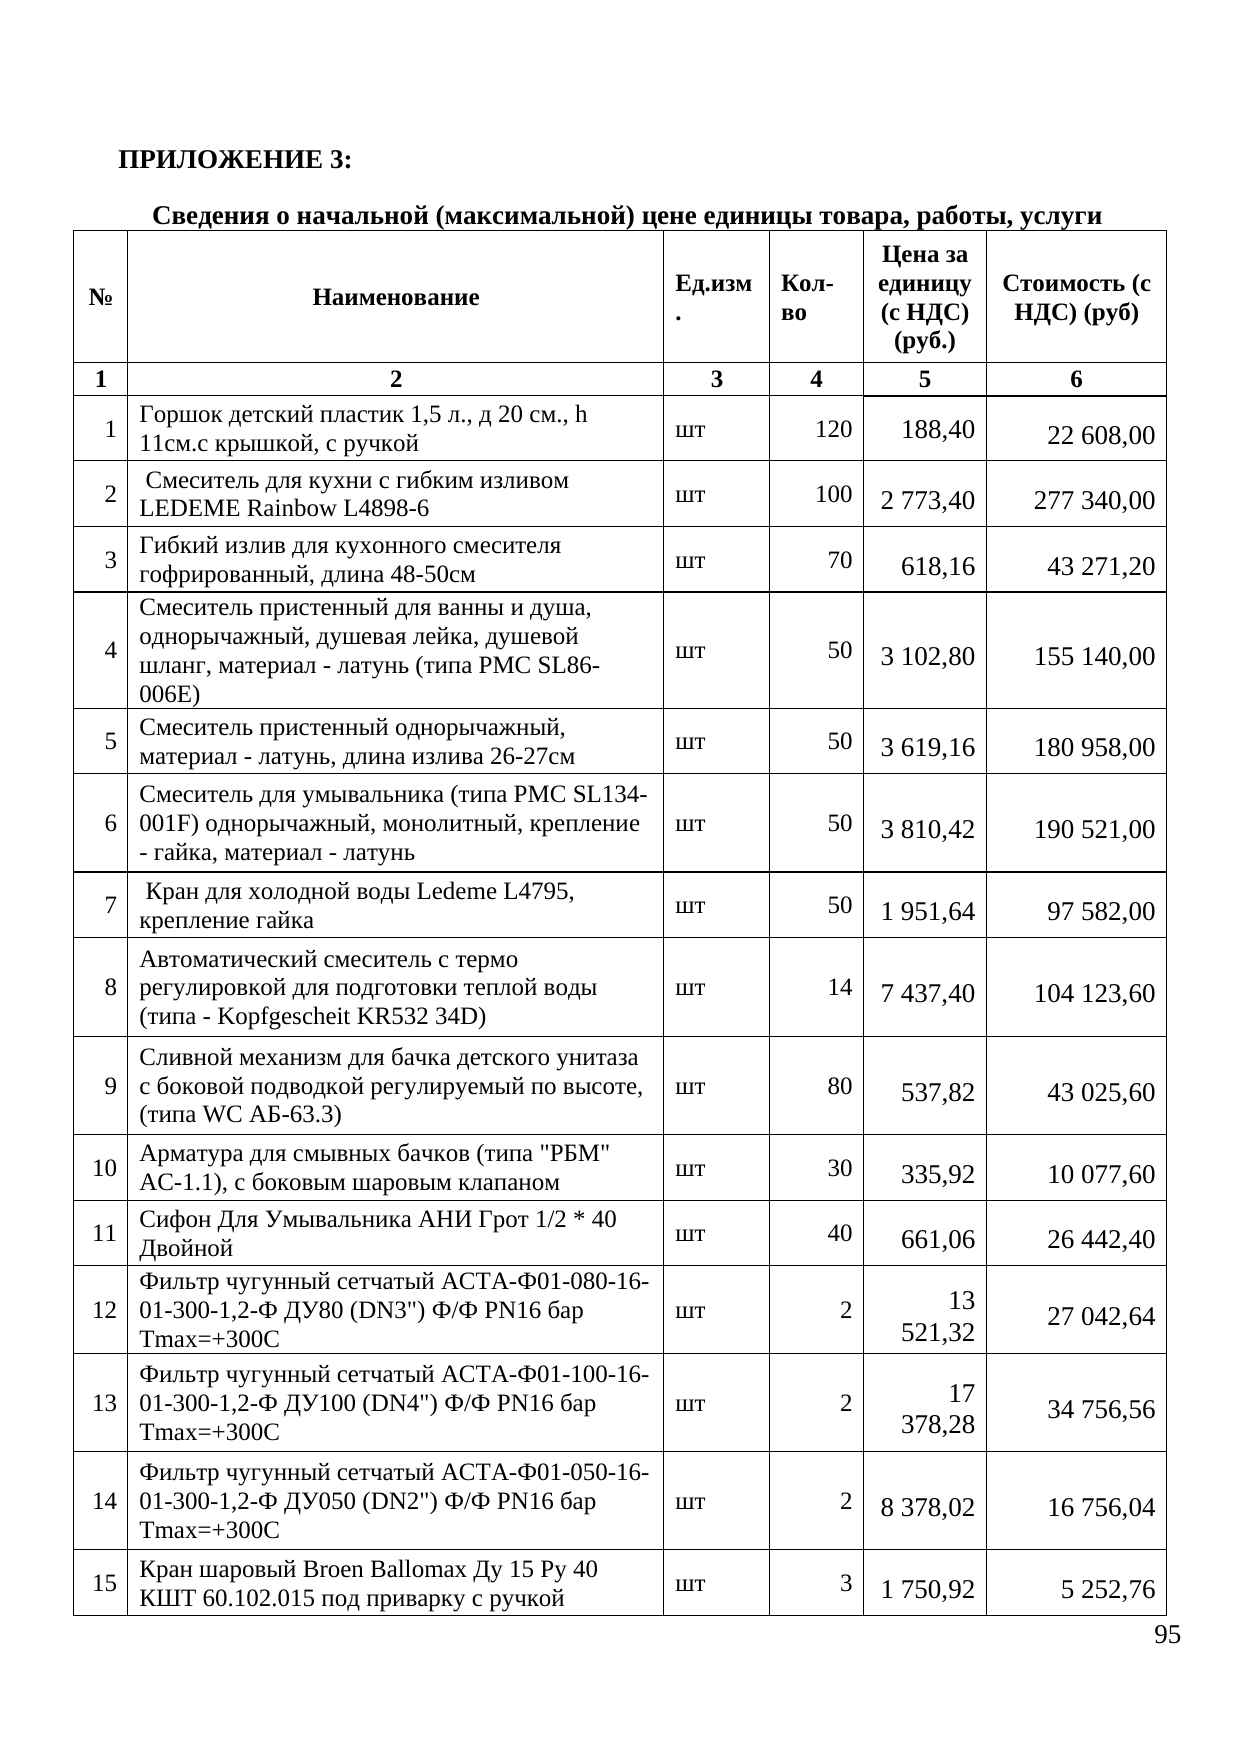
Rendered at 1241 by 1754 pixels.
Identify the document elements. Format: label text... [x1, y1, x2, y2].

table_cell 180 958,00 [987, 709, 1166, 773]
table_cell 3 102,80 [864, 593, 986, 707]
table_cell 5 252,76 [987, 1550, 1166, 1615]
table_cell Автоматический смеситель с термо регулировкой для подготовки теплой воды (типа - Kopfgescheit KR532 34D) [128, 938, 663, 1036]
table_cell Смеситель пристенный для ванны и душа, однорычажный, душевая лейка, душевой шланг, материал - латунь (типа РМС SL86-006E) [128, 593, 663, 707]
table_cell 2 [128, 363, 663, 394]
table_cell шт [664, 396, 769, 460]
table_cell 3 619,16 [864, 709, 986, 773]
table_cell 16 756,04 [987, 1452, 1166, 1549]
table_cell 2 [770, 1266, 863, 1352]
table_cell 11 [74, 1201, 127, 1265]
table_cell Смеситель для кухни с гибким изливом LEDEME Rainbow L4898-6 [128, 461, 663, 526]
table_cell 22 608,00 [987, 397, 1166, 460]
table_cell 2 [770, 1354, 863, 1451]
table_cell Арматура для смывных бачков (типа "РБМ" АС-1.1), с боковым шаровым клапаном [128, 1135, 663, 1199]
table_cell Кран для холодной воды Ledeme L4795, крепление гайка [128, 873, 663, 937]
text ПРИЛОЖЕНИЕ 3: [118, 143, 1181, 174]
table_cell Фильтр чугунный сетчатый АСТА-Ф01-080-16-01-300-1,2-Ф ДУ80 (DN3") Ф/Ф PN16 бар Tmax=+300C [128, 1266, 663, 1352]
table_cell 3 [770, 1550, 863, 1615]
table_header № [74, 231, 127, 362]
table_cell шт [664, 709, 769, 773]
table_cell 10 [74, 1135, 127, 1199]
table_cell 13 521,32 [864, 1266, 986, 1352]
table_cell шт [664, 938, 769, 1036]
table_cell шт [664, 1201, 769, 1265]
table_cell 104 123,60 [987, 938, 1166, 1036]
table_cell 8 [74, 938, 127, 1036]
table_header Наименование [128, 231, 663, 362]
table_cell 43 025,60 [987, 1037, 1166, 1134]
table_cell шт [664, 593, 769, 707]
table_cell 34 756,56 [987, 1354, 1166, 1451]
table_cell 10 077,60 [987, 1135, 1166, 1199]
table_cell шт [664, 774, 769, 871]
table_cell 100 [770, 461, 863, 526]
table_cell 335,92 [864, 1135, 986, 1199]
table_cell шт [664, 1550, 769, 1615]
table_cell 50 [770, 593, 863, 707]
table_cell 6 [74, 774, 127, 871]
table_cell Сифон Для Умывальника АНИ Грот 1/2 * 40 Двойной [128, 1201, 663, 1265]
table_header Ед.изм. [664, 231, 769, 362]
table_cell Горшок детский пластик 1,5 л., д 20 см., h 11см.с крышкой, с ручкой [128, 396, 663, 460]
table_cell 4 [74, 593, 127, 707]
table_cell 8 378,02 [864, 1452, 986, 1549]
table_cell 27 042,64 [987, 1266, 1166, 1352]
table_cell шт [664, 461, 769, 526]
table_cell 50 [770, 774, 863, 871]
table_header Кол-во [770, 231, 863, 362]
table_cell шт [664, 1037, 769, 1134]
table_cell 2 [770, 1452, 863, 1549]
table_cell 3 [664, 363, 769, 394]
table_cell 4 [770, 363, 863, 394]
table_cell шт [664, 1135, 769, 1199]
table_cell Кран шаровый Broen Ballomax Ду 15 Ру 40 КШТ 60.102.015 под приварку с ручкой [128, 1550, 663, 1615]
table_cell 80 [770, 1037, 863, 1134]
table_cell 14 [770, 938, 863, 1036]
table_cell 5 [864, 363, 986, 394]
table_cell 7 [74, 873, 127, 937]
table_cell 1 750,92 [864, 1550, 986, 1615]
table_header Стоимость (с НДС) (руб) [987, 231, 1166, 362]
table_cell шт [664, 1452, 769, 1549]
table_cell 7 437,40 [864, 938, 986, 1036]
table_cell 120 [770, 396, 863, 460]
table_cell 277 340,00 [987, 461, 1166, 526]
table_cell 6 [987, 363, 1166, 394]
table_cell 5 [74, 709, 127, 773]
table_cell шт [664, 1354, 769, 1451]
table_cell шт [664, 1266, 769, 1352]
table_cell шт [664, 873, 769, 937]
table_cell 3 810,42 [864, 774, 986, 871]
table_cell 40 [770, 1201, 863, 1265]
table_cell 661,06 [864, 1201, 986, 1265]
table_cell 1 951,64 [864, 873, 986, 937]
table_cell 9 [74, 1037, 127, 1134]
table_cell 1 [74, 363, 127, 394]
table_cell Фильтр чугунный сетчатый АСТА-Ф01-100-16-01-300-1,2-Ф ДУ100 (DN4") Ф/Ф PN16 бар Tmax=+300C [128, 1354, 663, 1451]
table_cell Сливной механизм для бачка детского унитаза с боковой подводкой регулируемый по высоте, (типа WC АБ-63.3) [128, 1037, 663, 1134]
table_cell 188,40 [864, 397, 986, 460]
table_cell Гибкий излив для кухонного смесителя гофрированный, длина 48-50см [128, 527, 663, 591]
table_cell 618,16 [864, 527, 986, 591]
table_cell Фильтр чугунный сетчатый АСТА-Ф01-050-16-01-300-1,2-Ф ДУ050 (DN2") Ф/Ф PN16 бар Tmax=+300C [128, 1452, 663, 1549]
table_cell 70 [770, 527, 863, 591]
table_cell 14 [74, 1452, 127, 1549]
table_cell Смеситель для умывальника (типа РМС SL134-001F) однорычажный, монолитный, крепление - гайка, материал - латунь [128, 774, 663, 871]
table_cell 12 [74, 1266, 127, 1352]
table_cell 50 [770, 709, 863, 773]
table_cell 155 140,00 [987, 593, 1166, 707]
table_cell 15 [74, 1550, 127, 1615]
text Сведения о начальной (максимальной) цене единицы товара, работы, услуги [74, 199, 1181, 230]
table_cell 13 [74, 1354, 127, 1451]
table_cell 537,82 [864, 1037, 986, 1134]
table_cell 3 [74, 527, 127, 591]
table_cell 17 378,28 [864, 1354, 986, 1451]
table_cell Смеситель пристенный однорычажный, материал - латунь, длина излива 26-27см [128, 709, 663, 773]
table_cell 97 582,00 [987, 873, 1166, 937]
table_cell 1 [74, 396, 127, 460]
table_header Цена за единицу (с НДС) (руб.) [864, 231, 986, 362]
table_cell 30 [770, 1135, 863, 1199]
table_cell 43 271,20 [987, 527, 1166, 591]
table_cell 2 [74, 461, 127, 526]
table_cell шт [664, 527, 769, 591]
table_cell 190 521,00 [987, 774, 1166, 871]
table_cell 50 [770, 873, 863, 937]
table_cell 26 442,40 [987, 1201, 1166, 1265]
table_cell 2 773,40 [864, 461, 986, 526]
